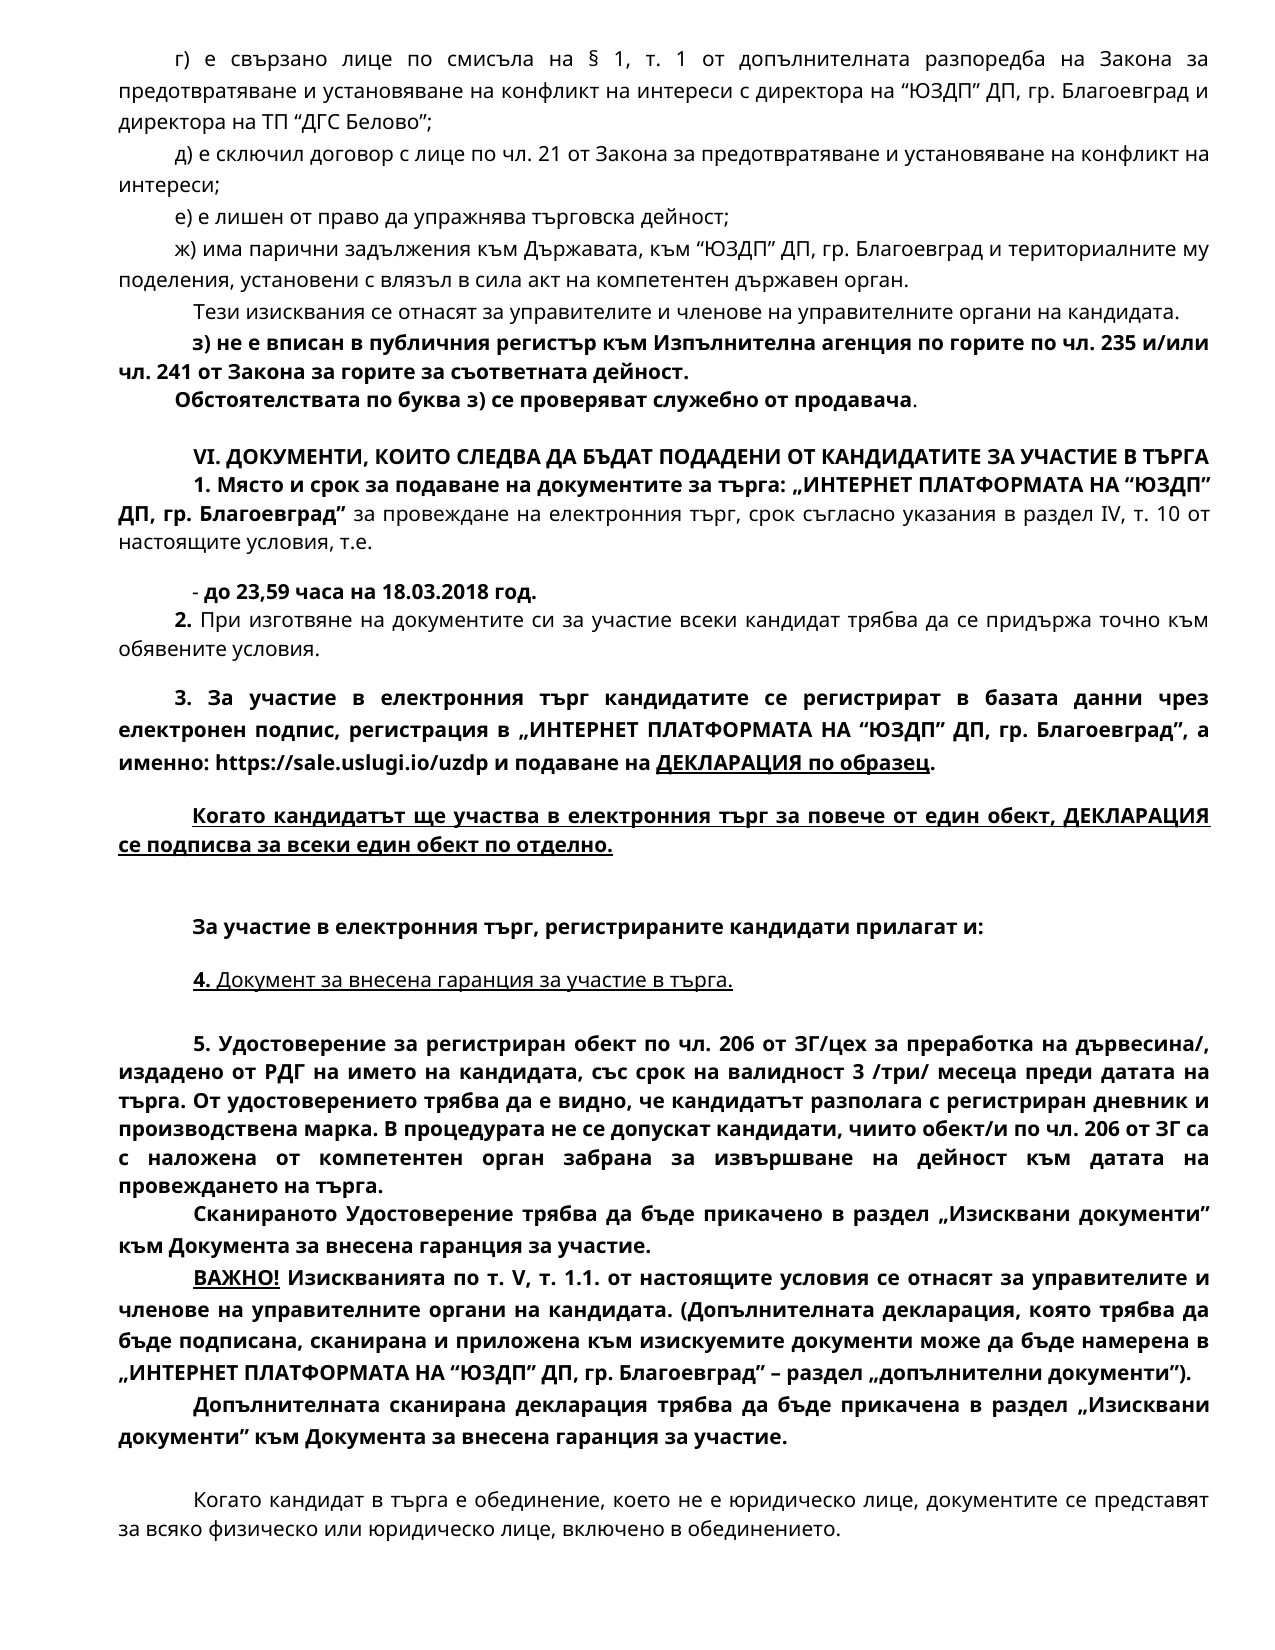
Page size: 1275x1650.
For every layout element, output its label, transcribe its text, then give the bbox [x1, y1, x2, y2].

text VI. ДОКУМЕНТИ, КОИТО СЛЕДВА ДА БЪДАТ ПОДАДЕНИ ОТ КАНДИДАТИТЕ ЗА УЧАСТИЕ В ТЪРГА [118, 442, 1211, 471]
text Допълнителната сканирана декларация трябва да бъде прикачена в раздел „Изисквани документи” към Документа за внесена гаранция за участие. [118, 1390, 1211, 1450]
text 2. При изготвяне на документите си за участие всеки кандидат трябва да се придържа точно към обявените условия. [118, 605, 1211, 662]
text з) не е вписан в публичния регистър към Изпълнителна агенция по горите по чл. 235 и/или чл. 241 от Закона за горите за съответната дейност. [118, 328, 1211, 385]
text 4. Документ за внесена гаранция за участие в търга. [118, 965, 1211, 994]
text 5. Удостоверение за регистриран обект по чл. 206 от ЗГ/цех за преработка на дървесина/, издадено от РДГ на името на кандидата, със срок на валидност 3 /три/ месеца преди датата на търга. От удостоверението трябва да е видно, че кандидатът разполага с регистриран дневник и производствена марка. В процедурата не се допускат кандидати, чиито обект/и по чл. 206 от ЗГ са с наложена от компетентен орган забрана за извършване на дейност към датата на провеждането на търга. [118, 1029, 1211, 1199]
text Когато кандидатът ще участва в електронния търг за повече от един обект, ДЕКЛАРАЦИЯ се подписва за всеки един обект по отделно. [118, 802, 1211, 858]
text г) е свързано лице по смисъла на § 1, т. 1 от допълнителната разпоредба на Закона за предотвратяване и установяване на конфликт на интереси с директора на “ЮЗДП” ДП, гр. Благоевград и директора на ТП “ДГС Белово”; [118, 44, 1211, 136]
text 1. Място и срок за подаване на документите за търга: „ИНТЕРНЕТ ПЛАТФОРМАТА НА “ЮЗДП” ДП, гр. Благоевград” за провеждане на електронния търг, срок съгласно указания в раздел ІV, т. 10 от настоящите условия, т.е. [118, 471, 1211, 556]
text 3. За участие в електронния търг кандидатите се регистрират в базата данни чрез електронен подпис, регистрация в „ИНТЕРНЕТ ПЛАТФОРМАТА НА “ЮЗДП” ДП, гр. Благоевград”, а именно: https://sale.uslugi.io/uzdp и подаване на ДЕКЛАРАЦИЯ по образец. [118, 683, 1211, 777]
text ж) има парични задължения към Държавата, към “ЮЗДП” ДП, гр. Благоевград и териториалните му поделения, установени с влязъл в сила акт на компетентен държавен орган. [118, 234, 1211, 294]
text Сканираното Удостоверение трябва да бъде прикачено в раздел „Изисквани документи” към Документа за внесена гаранция за участие. [118, 1199, 1211, 1260]
text Тези изисквания се отнасят за управителите и членове на управителните органи на кандидата. [118, 297, 1211, 325]
text ВАЖНО! Изискванията по т. V, т. 1.1. от настоящите условия се отнасят за управителите и членове на управителните органи на кандидата. (Допълнителната декларация, която трябва да бъде подписана, сканирана и приложена към изискуемите документи може да бъде намерена в „ИНТЕРНЕТ ПЛАТФОРМАТА НА “ЮЗДП” ДП, гр. Благоевград” – раздел „допълнителни документи”). [118, 1263, 1211, 1387]
text За участие в електронния търг, регистрираните кандидати прилагат и: [118, 912, 1211, 940]
text е) е лишен от право да упражнява търговска дейност; [118, 202, 1211, 231]
text Обстоятелствата по буква з) се проверяват служебно от продавача. [118, 385, 1211, 414]
text - до 23,59 часа на 18.03.2018 год. [118, 577, 1211, 605]
text Когато кандидат в търга е обединение, което не е юридическо лице, документите се представят за всяко физическо или юридическо лице, включено в обединението. [118, 1485, 1211, 1542]
text д) е сключил договор с лице по чл. 21 от Закона за предотвратяване и установяване на конфликт на интереси; [118, 139, 1211, 199]
